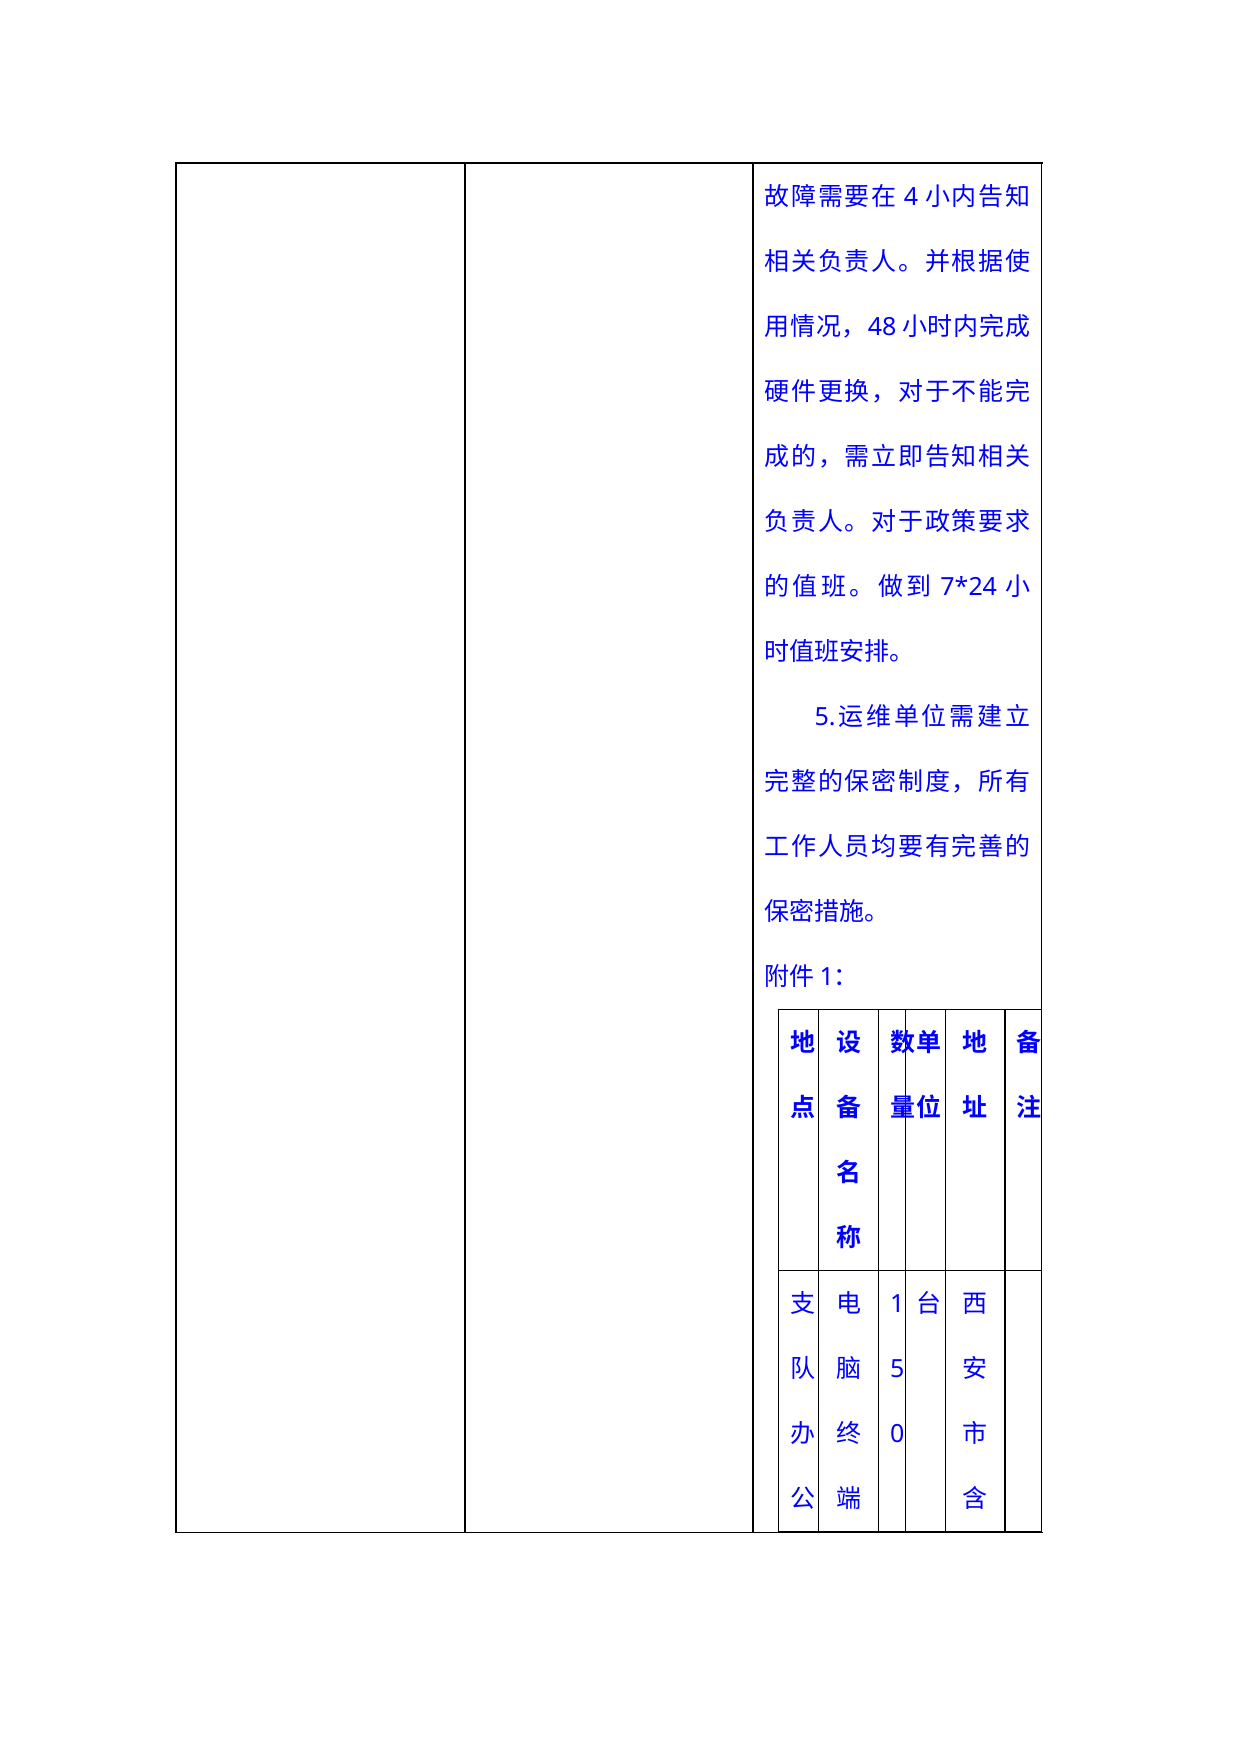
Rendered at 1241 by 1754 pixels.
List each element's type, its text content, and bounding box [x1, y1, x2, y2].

table_cell [466, 164, 752, 1532]
table_cell 1 [177, 164, 464, 1532]
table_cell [754, 164, 1041, 1532]
